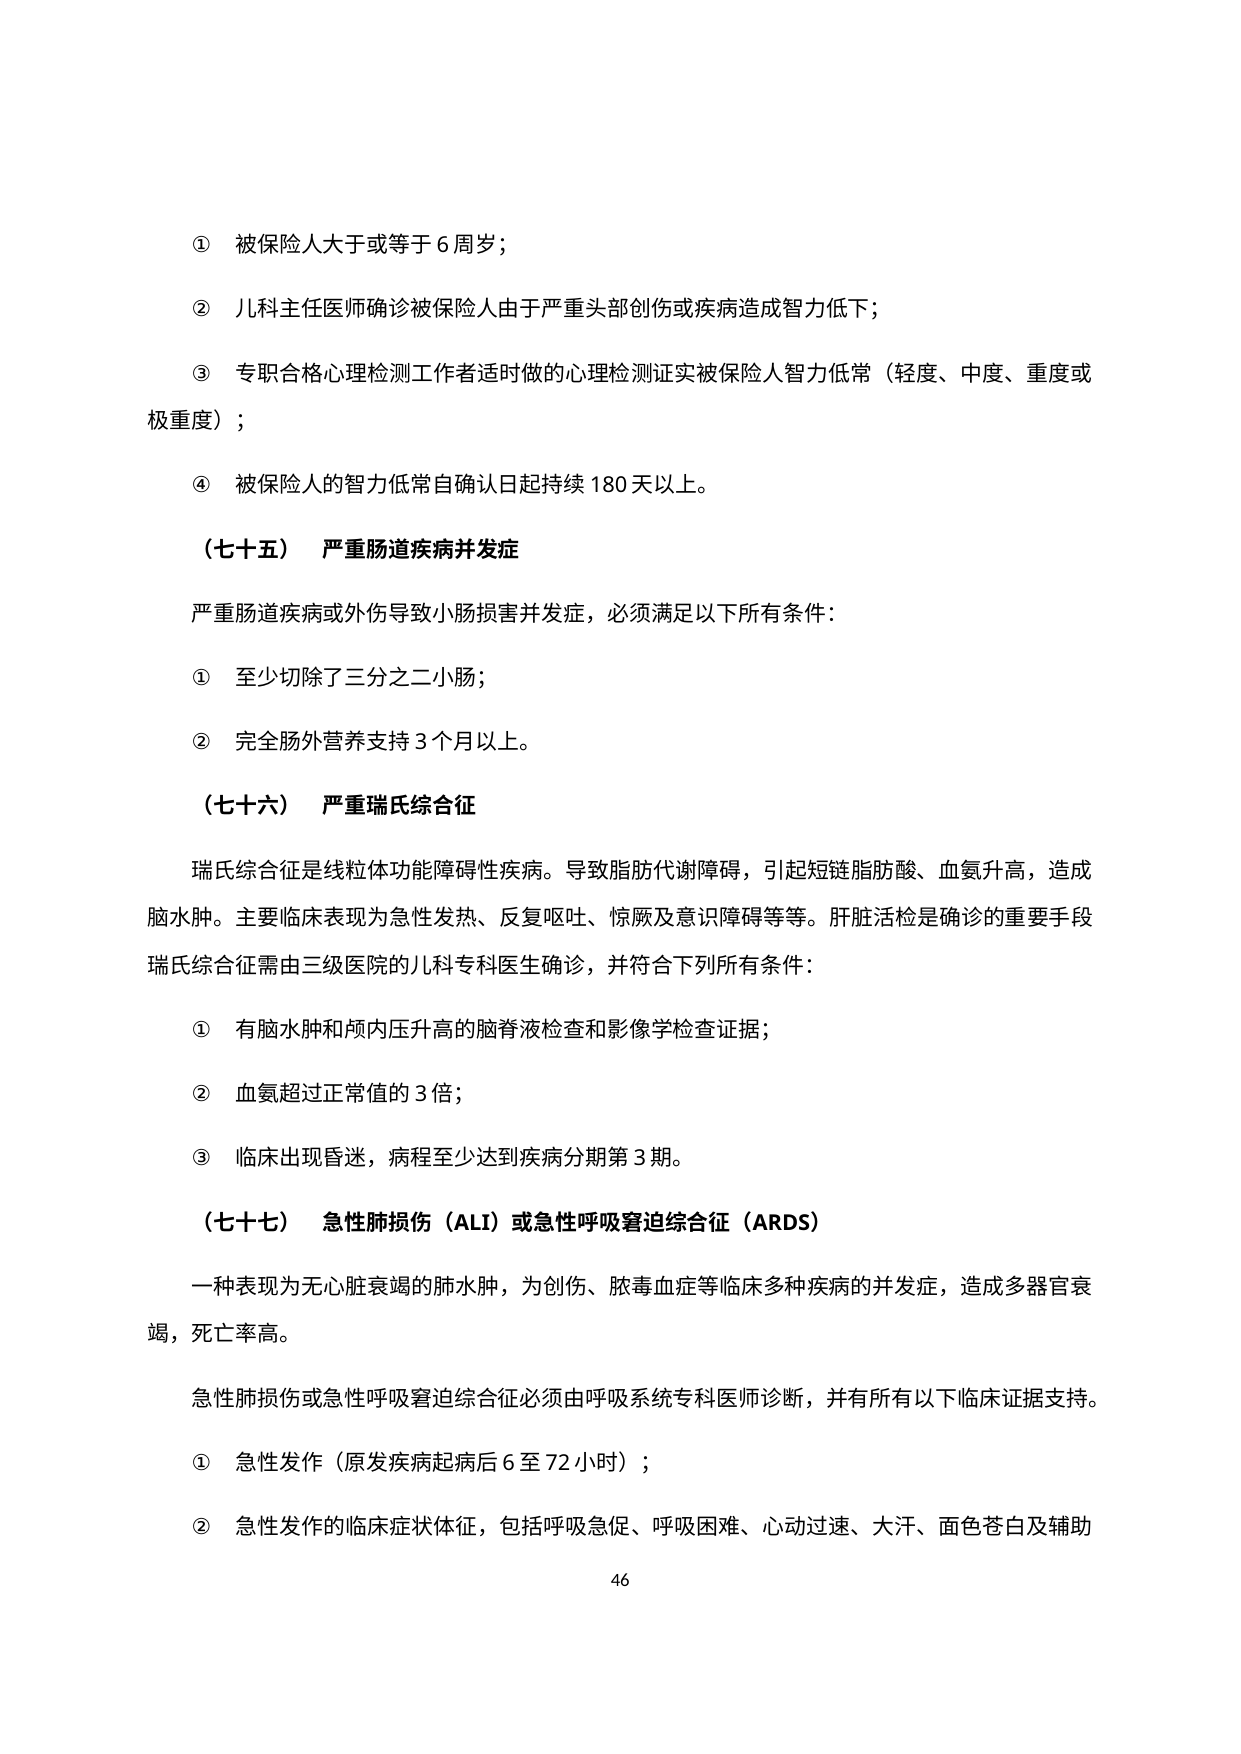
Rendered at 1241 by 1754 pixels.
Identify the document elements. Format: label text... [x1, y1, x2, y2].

list 瑞氏综合征是线粒体功能障碍性疾病。导致脂肪代谢障碍，引起短链脂肪酸、血氨升高，造成脑水肿。主要临床表现为急性发热、反复呕吐、惊厥及意识障碍等等。肝脏活检是确诊的重要手段。瑞氏综合征需由三级医院的儿科专科医生确诊，并符合下列所有条件： [148, 853, 1093, 979]
list 至少切除了三分之二小肠； [148, 660, 1093, 692]
list 临床出现昏迷，病程至少达到疾病分期第3期。 [148, 1140, 1093, 1172]
list 被保险人大于或等于6周岁； [148, 227, 1093, 259]
list 急性肺损伤或急性呼吸窘迫综合征必须由呼吸系统专科医师诊断，并有所有以下临床证据支持。 [148, 1381, 1093, 1412]
list 血氨超过正常值的3倍； [148, 1076, 1093, 1108]
list 严重肠道疾病并发症 [148, 532, 1093, 563]
list 被保险人的智力低常自确认日起持续180天以上。 [148, 467, 1093, 499]
list 专职合格心理检测工作者适时做的心理检测证实被保险人智力低常（轻度、中度、重度或极重度）； [148, 356, 1093, 435]
list 一种表现为无心脏衰竭的肺水肿，为创伤、脓毒血症等临床多种疾病的并发症，造成多器官衰竭，死亡率高。 [148, 1269, 1093, 1348]
list 严重瑞氏综合征 [148, 788, 1093, 820]
list 儿科主任医师确诊被保险人由于严重头部创伤或疾病造成智力低下； [148, 291, 1093, 323]
list 急性肺损伤（ALI）或急性呼吸窘迫综合征（ARDS） [148, 1204, 1093, 1236]
list 完全肠外营养支持3个月以上。 [148, 724, 1093, 756]
list 严重肠道疾病或外伤导致小肠损害并发症，必须满足以下所有条件： [148, 596, 1093, 627]
list 有脑水肿和颅内压升高的脑脊液检查和影像学检查证据； [148, 1012, 1093, 1043]
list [148, 1509, 1093, 1541]
list 急性发作（原发疾病起病后6至72小时）； [148, 1445, 1093, 1476]
